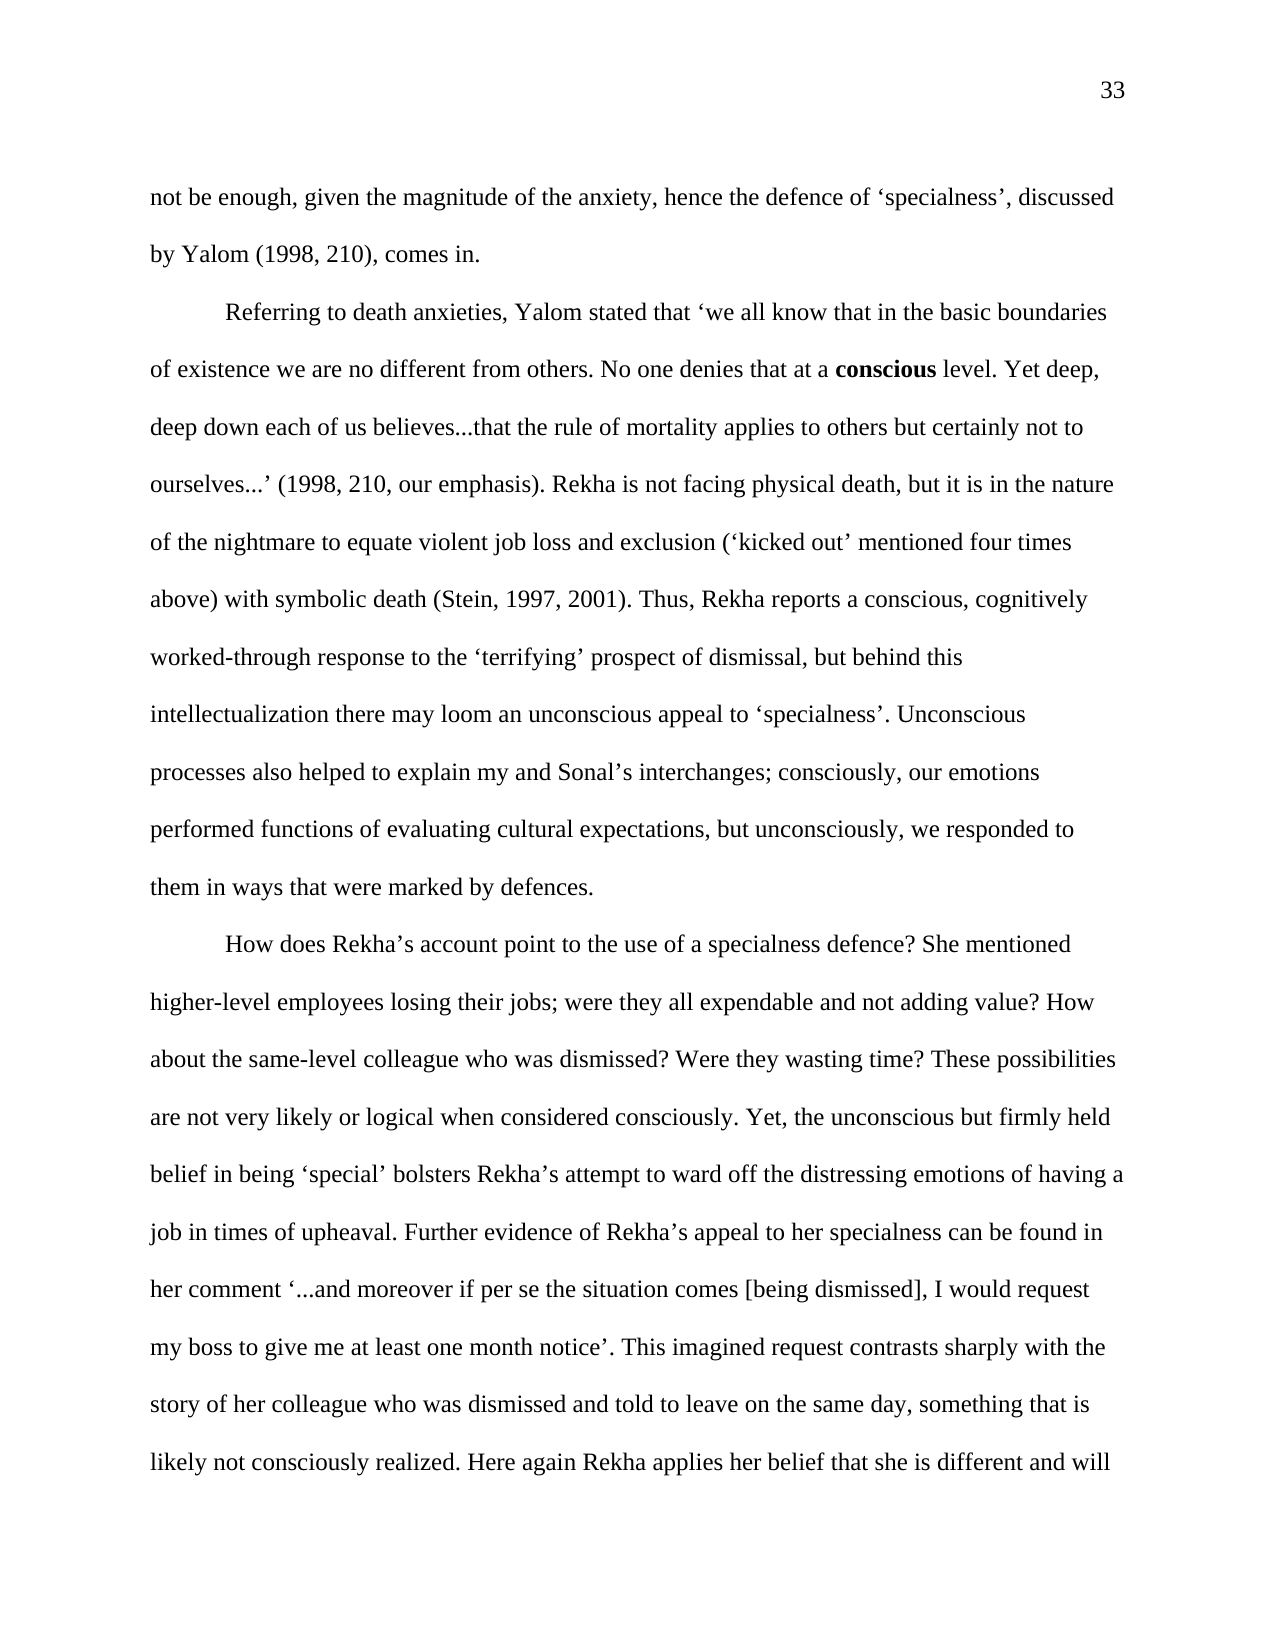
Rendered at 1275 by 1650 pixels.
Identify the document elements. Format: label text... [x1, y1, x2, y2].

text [150, 929, 1125, 1475]
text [150, 182, 1125, 268]
text Referring to death anxieties, Yalom stated that ‘we all know that in the basic boundaries of existence we are no different from others. No one denies that at a conscious level. Yet deep, deep down each of us believes...that the rule of mortality applies to others but certainly not to ourselves...’ (1998, 210, our emphasis). Rekha is not facing physical death, but it is in the nature of the nightmare to equate violent job loss and exclusion (‘kicked out’ mentioned four times above) with symbolic death (Stein, 1997, 2001). Thus, Rekha reports a conscious, cognitively worked-through response to the ‘terrifying’ prospect of dismissal, but behind this intellectualization there may loom an unconscious appeal to ‘specialness’. Unconscious processes also helped to explain my and Sonal’s interchanges; consciously, our emotions performed functions of evaluating cultural expectations, but unconsciously, we responded to them in ways that were marked by defences. [150, 297, 1125, 900]
